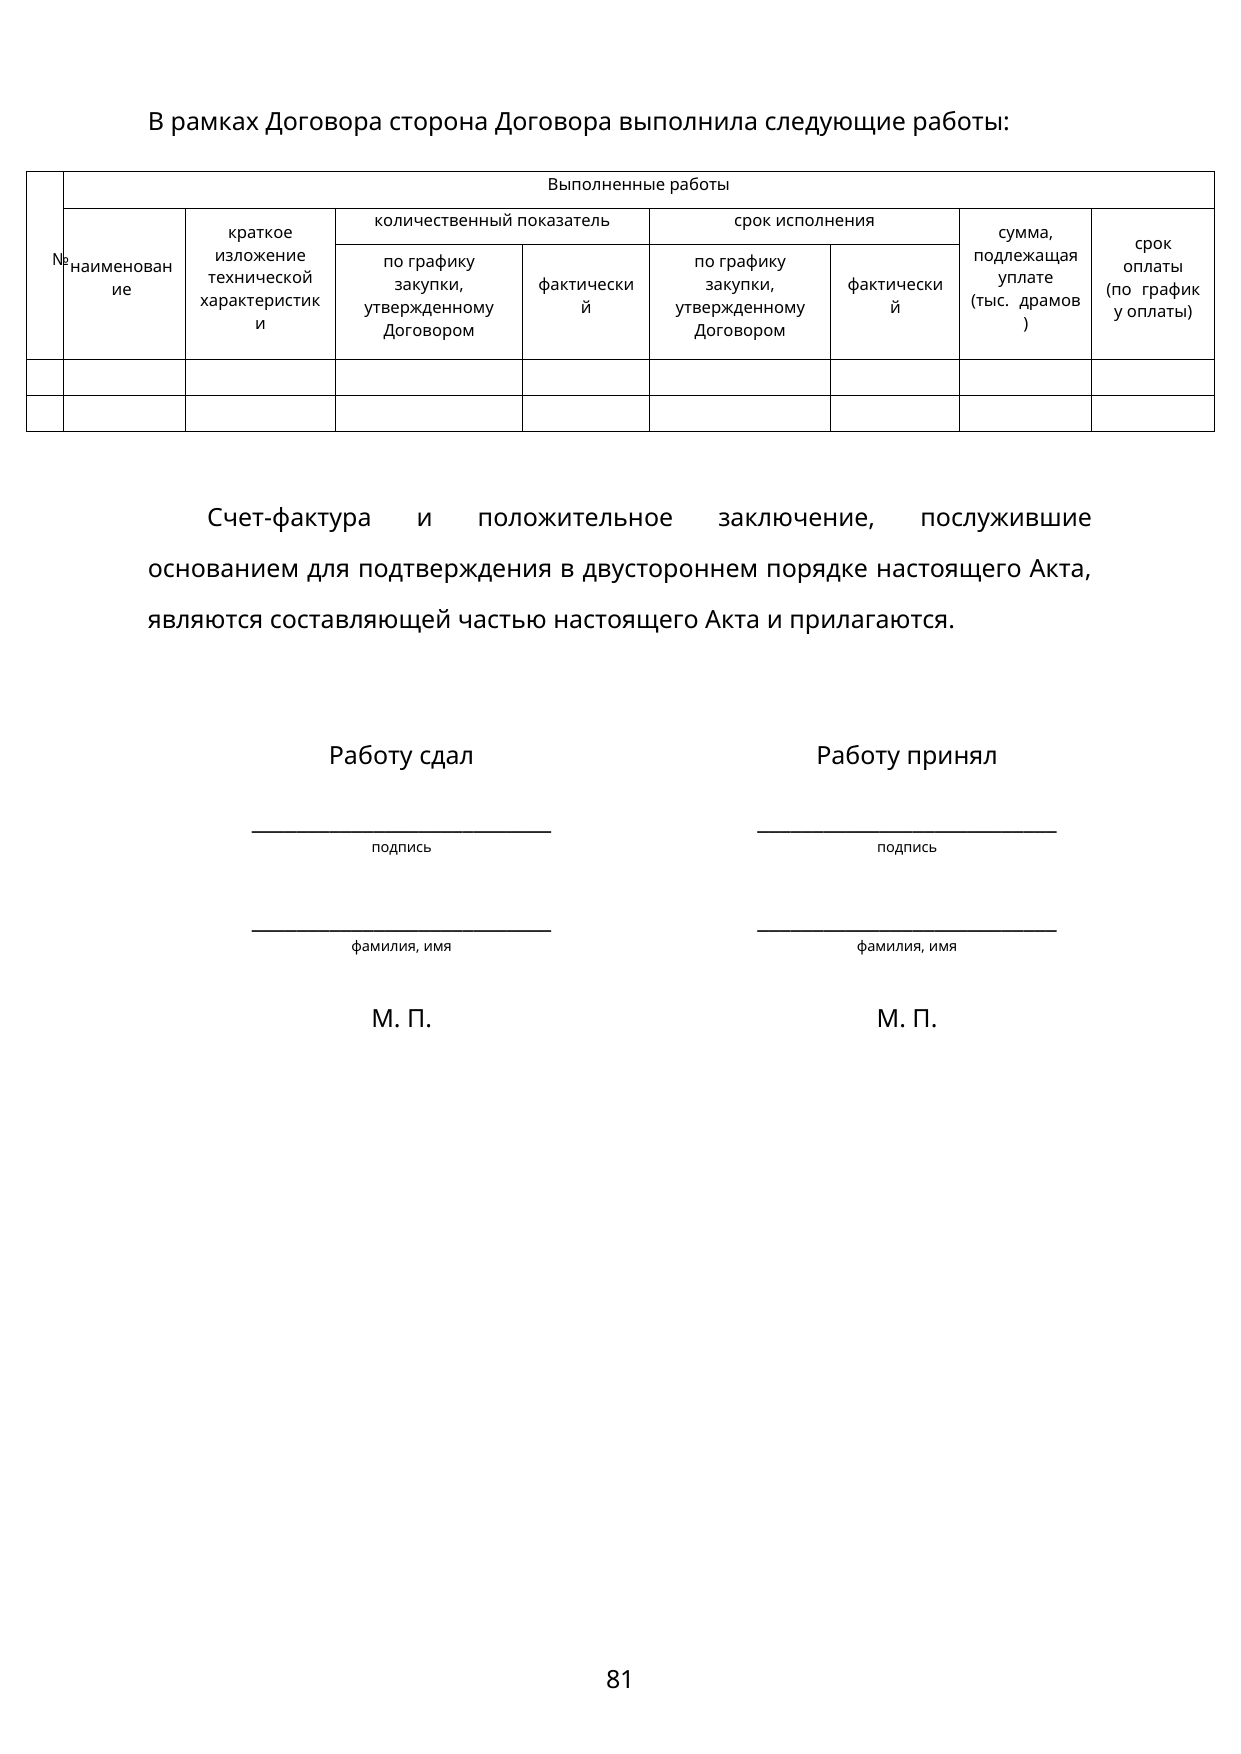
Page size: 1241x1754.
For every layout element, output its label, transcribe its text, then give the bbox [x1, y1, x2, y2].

table_cell фактический [831, 245, 959, 359]
table_cell [831, 396, 959, 431]
table_cell ___________________________ фамилия, имя [148, 902, 653, 1001]
table_cell [336, 360, 522, 395]
table_cell М. П. [148, 1001, 653, 1066]
table_cell [650, 396, 830, 431]
table_cell по графику закупки, утвержденному Договором [336, 245, 522, 359]
table_cell [186, 396, 335, 431]
table_header Выполненные работы [64, 172, 1214, 207]
table_header Работу принял [653, 738, 1158, 802]
table_cell [27, 396, 63, 431]
table_cell краткое изложение технической характеристики [186, 209, 335, 359]
text Счет-фактура и положительное заключение, послужившие основанием для подтверждения в двустороннем порядке настоящего Акта, являются составляющей частью настоящего Акта и прилагаются. [148, 500, 1092, 636]
table_cell [64, 396, 185, 431]
table_cell наименование [64, 209, 185, 359]
table_cell [1092, 396, 1214, 431]
table_cell фактический [523, 245, 649, 359]
table_header № [27, 172, 63, 359]
table_cell М. П. [653, 1001, 1158, 1066]
table_cell ___________________________ подпись [653, 803, 1158, 902]
table_cell [27, 360, 63, 395]
table_cell [831, 360, 959, 395]
table_cell [650, 360, 830, 395]
table_cell сумма, подлежащая уплате (тыс. драмов) [960, 209, 1091, 359]
table_cell [1092, 360, 1214, 395]
table_cell количественный показатель [336, 209, 649, 244]
table_cell [336, 396, 522, 431]
table_cell [64, 360, 185, 395]
table_cell ___________________________ подпись [148, 803, 653, 902]
table_cell [523, 360, 649, 395]
table_cell срок оплаты (по графику оплаты) [1092, 209, 1214, 359]
table_cell [186, 360, 335, 395]
text В рамках Договора сторона Договора выполнила следующие работы: [148, 103, 1092, 137]
table_cell по графику закупки, утвержденному Договором [650, 245, 830, 359]
table_cell [523, 396, 649, 431]
table_cell [960, 396, 1091, 431]
table_cell срок исполнения [650, 209, 959, 244]
table_header Работу сдал [148, 738, 653, 802]
table_cell [960, 360, 1091, 395]
table_cell ___________________________ фамилия, имя [653, 902, 1158, 1001]
